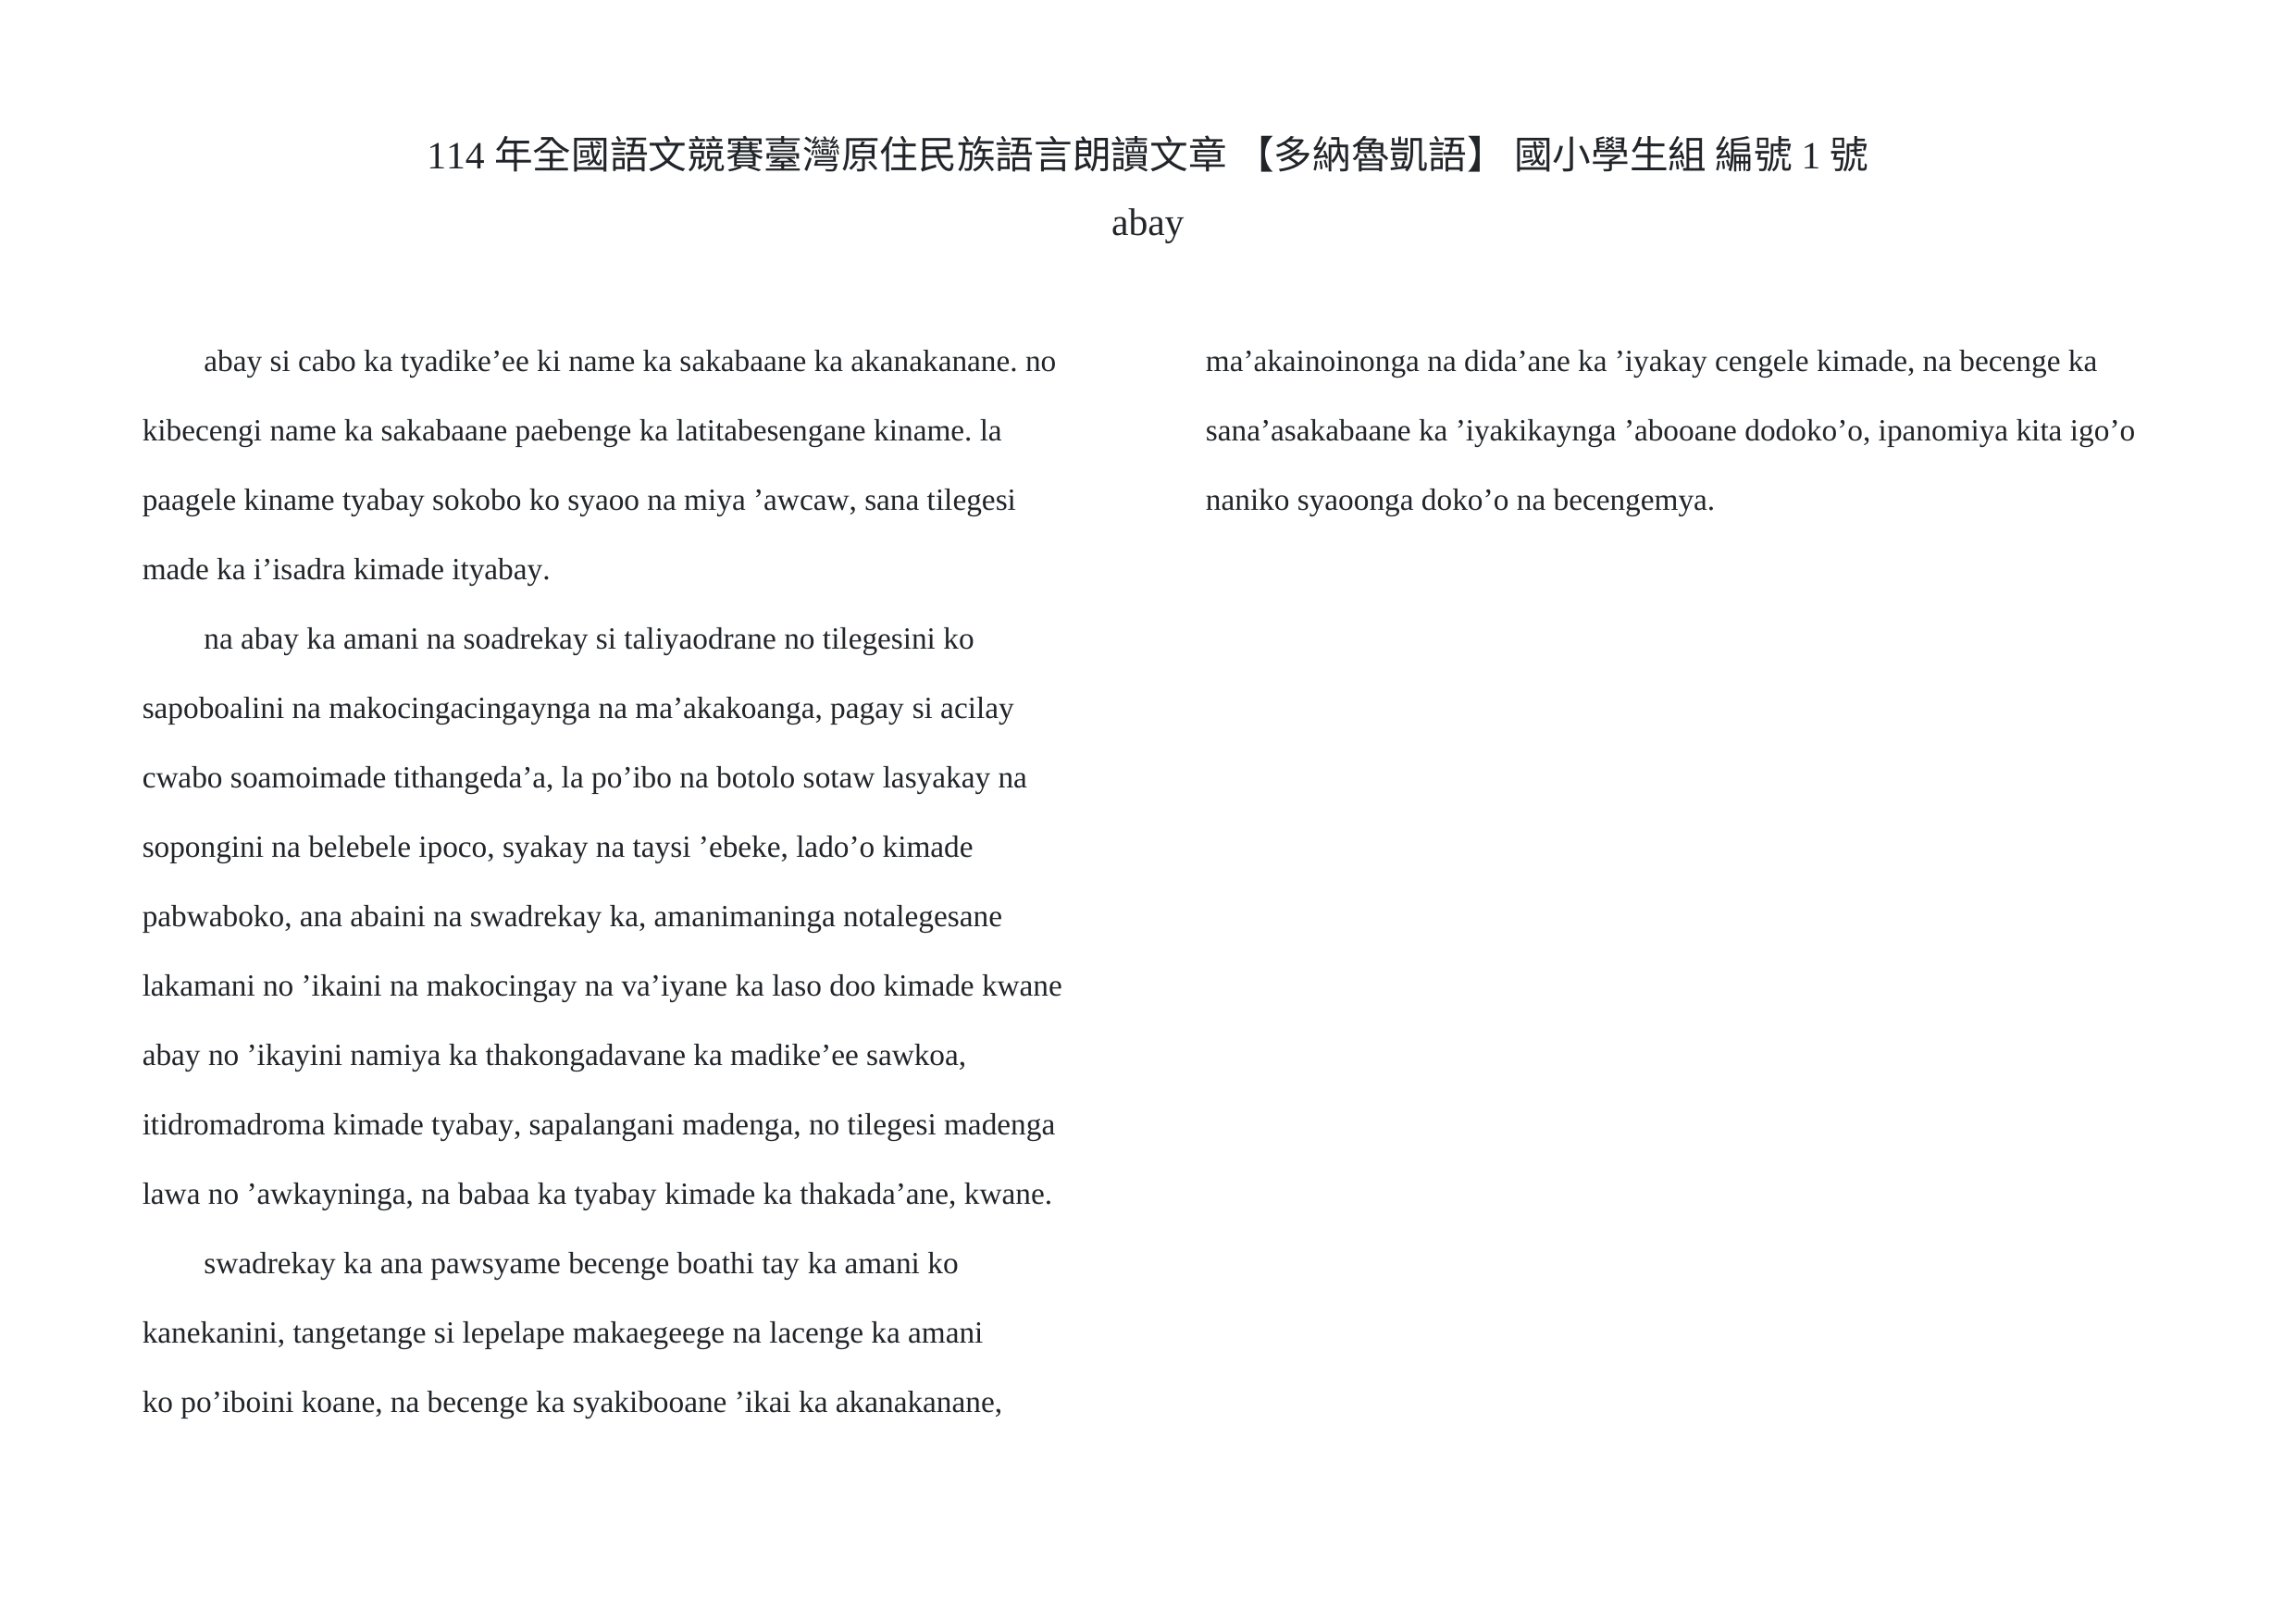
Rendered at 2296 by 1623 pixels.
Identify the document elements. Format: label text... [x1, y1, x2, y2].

text na abay ka amani na soadrekay si taliyaodrane no tilegesini ko sapoboalini na makocingacingaynga na ma’akakoanga, pagay si acilay cwabo soamoimade tithangeda’a, la po’ibo na botolo sotaw lasyakay na sopongini na belebele ipoco, syakay na taysi ’ebeke, lado’o kimade pabwaboko, ana abaini na swadrekay ka, amanimaninga notalegesane lakamani no ’ikaini na makocingay na va’iyane ka laso doo kimade kwane abay no ’ikayini namiya ka thakongadavane ka madike’ee sawkoa, itidromadroma kimade tyabay, sapalangani madenga, no tilegesi madenga lawa no ’awkayninga, na babaa ka tyabay kimade ka thakada’ane, kwane. [142, 603, 1090, 1228]
text abay si cabo ka tyadike’ee ki name ka sakabaane ka akanakanane. no kibecengi name ka sakabaane paebenge ka latitabesengane kiname. la paagele kiname tyabay sokobo ko syaoo na miya ’awcaw, sana tilegesi made ka i’isadra kimade ityabay. [142, 326, 1090, 603]
text abay [142, 187, 2153, 256]
text swadrekay ka ana pawsyame becenge boathi tay ka amani ko kanekanini, tangetange si lepelape makaegeege na lacenge ka amani ko po’iboini koane, na becenge ka syakibooane ’ikai ka akanakanane, ma’akainoinonga na dida’ane ka ’iyakay cengele kimade, na becenge ka sana’asakabaane ka ’iyakikaynga ’abooane dodoko’o, ipanomiya kita igo’o naniko syaoonga doko’o na becengemya. [142, 1228, 1090, 1436]
text swadrekay ka ana pawsyame becenge boathi tay ka amani ko kanekanini, tangetange si lepelape makaegeege na lacenge ka amani ko po’iboini koane, na becenge ka syakibooane ’ikai ka akanakanane, ma’akainoinonga na dida’ane ka ’iyakay cengele kimade, na becenge ka sana’asakabaane ka ’iyakikaynga ’abooane dodoko’o, ipanomiya kita igo’o naniko syaoonga doko’o na becengemya. [1206, 326, 2153, 534]
text 114 年全國語文競賽臺灣原住民族語言朗讀文章 【多納魯凱語】 國小學生組 編號 1 號 [142, 118, 2153, 187]
